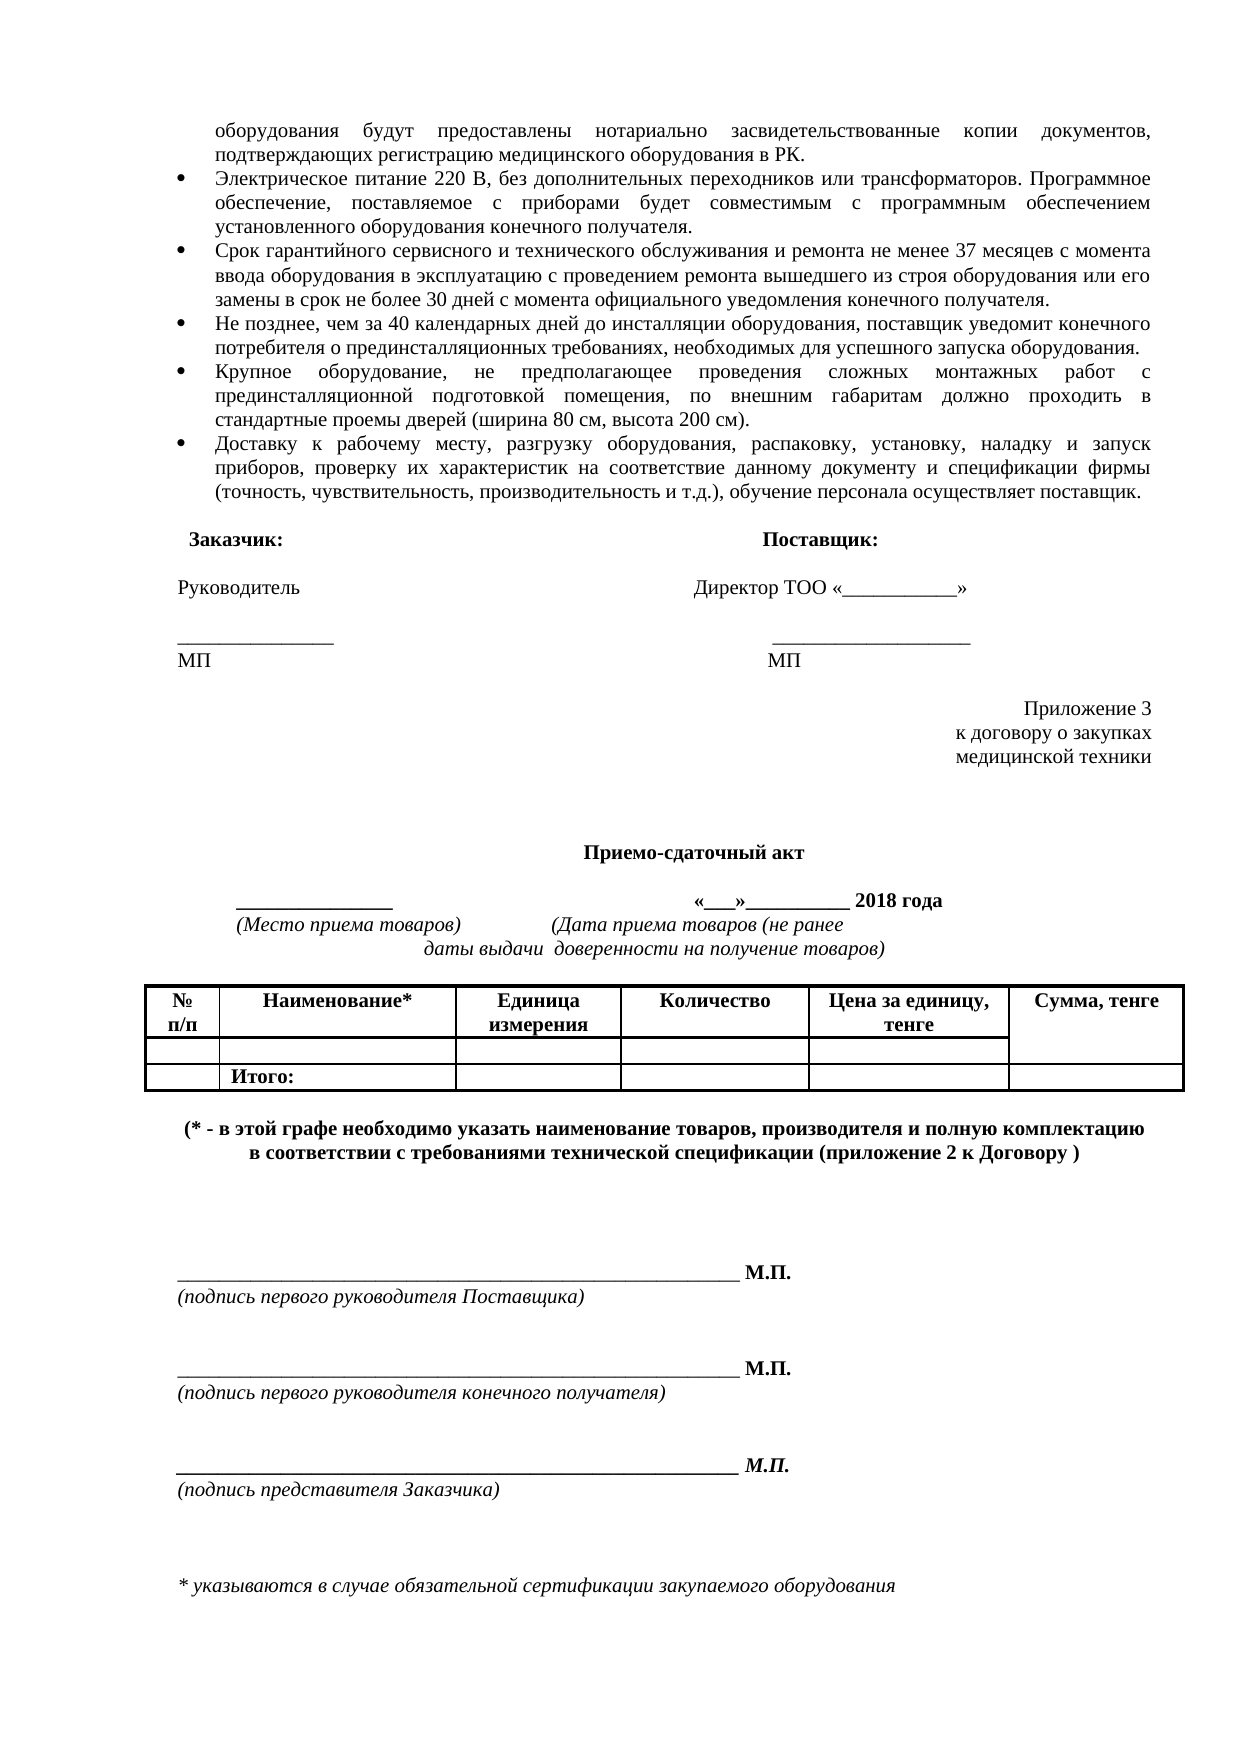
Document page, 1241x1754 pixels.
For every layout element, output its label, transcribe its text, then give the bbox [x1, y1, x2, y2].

list Электрическое питание 220 В без дополнительных переходников или трансформаторов. Программное обеспечение, поставляемое с приборами будет совместимым с программным обеспечением установленного оборудования конечного получателя. [177, 166, 1152, 238]
text МП МП [177, 647, 1152, 672]
table_header Поставщик: [751, 527, 1182, 551]
text _______________ «___»__________ 2018 года [177, 888, 1152, 912]
text даты выдачи доверенности на получение товаров) [177, 936, 1152, 960]
table_header № п/п [147, 988, 219, 1036]
text ______________________________________________________ М.П. [177, 1356, 1152, 1380]
text к договору о закупках [721, 720, 1152, 744]
list Срок гарантийного сервисного и технического обслуживания и ремонта не менее 37 месяцев с момента ввода оборудования в эксплуатацию с проведением ремонта вышедшего из строя оборудования или его замены в срок не более 30 дней с момента официального уведомления конечного получателя. [177, 238, 1152, 311]
table_cell Итого: [220, 1065, 455, 1088]
table_cell [810, 1039, 1008, 1063]
text (* - в этой графе необходимо указать наименование товаров, производителя и полную комплектацию в соответствии с требованиями технической спецификации (приложение 2 к Договору ) [177, 1116, 1152, 1164]
table_cell [457, 1065, 620, 1088]
text медицинской техники [177, 744, 1152, 768]
table_cell [622, 1065, 808, 1088]
text (подпись первого руководителя конечного получателя) [177, 1380, 1152, 1404]
table_cell [147, 1065, 219, 1088]
table_cell [810, 1065, 1008, 1088]
table_header Заказчик: [177, 527, 751, 551]
text _______________ ___________________ [177, 623, 1152, 647]
table_header Сумма, тенге [1010, 988, 1182, 1036]
table_cell [147, 1039, 219, 1063]
list Крупное оборудование не предполагающее проведения сложных монтажных работ с прединсталляционной подготовкой помещения по внешним габаритам должно проходить в стандартные проемы дверей (ширина высота ). [177, 359, 1152, 431]
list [177, 118, 1152, 166]
table_header Количество [622, 988, 808, 1036]
text Приложение 3 [627, 696, 1152, 720]
list Доставку к рабочему месту разгрузку оборудования распаковку установку наладку и запуск приборов проверку их характеристик на соответствие данному документу и спецификации фирмы (точность чувствительность производительность и т.д.) обучение персонала осуществляет поставщик. [177, 431, 1152, 503]
list Не позднее чем за 40 календарных дней до инсталляции оборудования поставщик уведомит конечного потребителя о прединсталляционных требованиях необходимых для успешного запуска оборудования. [177, 311, 1152, 359]
table_header Наименование* [220, 988, 455, 1036]
text (Место приема товаров) (Дата приема товаров (не ранее [177, 912, 1152, 936]
table_cell [622, 1039, 808, 1063]
text Руководитель Директор ТОО «___________» [177, 575, 1152, 599]
table_cell [1010, 1036, 1182, 1063]
table_cell [220, 1039, 455, 1063]
table_header Единица измерения [457, 988, 620, 1036]
text ______________________________________________________ М.П. [177, 1452, 1152, 1477]
text ______________________________________________________ М.П. [177, 1260, 1152, 1284]
text Приемо-сдаточный акт [177, 840, 1152, 864]
text (подпись представителя Заказчика) [177, 1477, 1152, 1501]
text (подпись первого руководителя Поставщика) [177, 1284, 1152, 1308]
table_cell [1010, 1065, 1182, 1088]
table_cell [457, 1039, 620, 1063]
text * указываются в случае обязательной сертификации закупаемого оборудования [177, 1573, 1152, 1597]
table_header Цена за единицу, тенге [810, 988, 1008, 1036]
